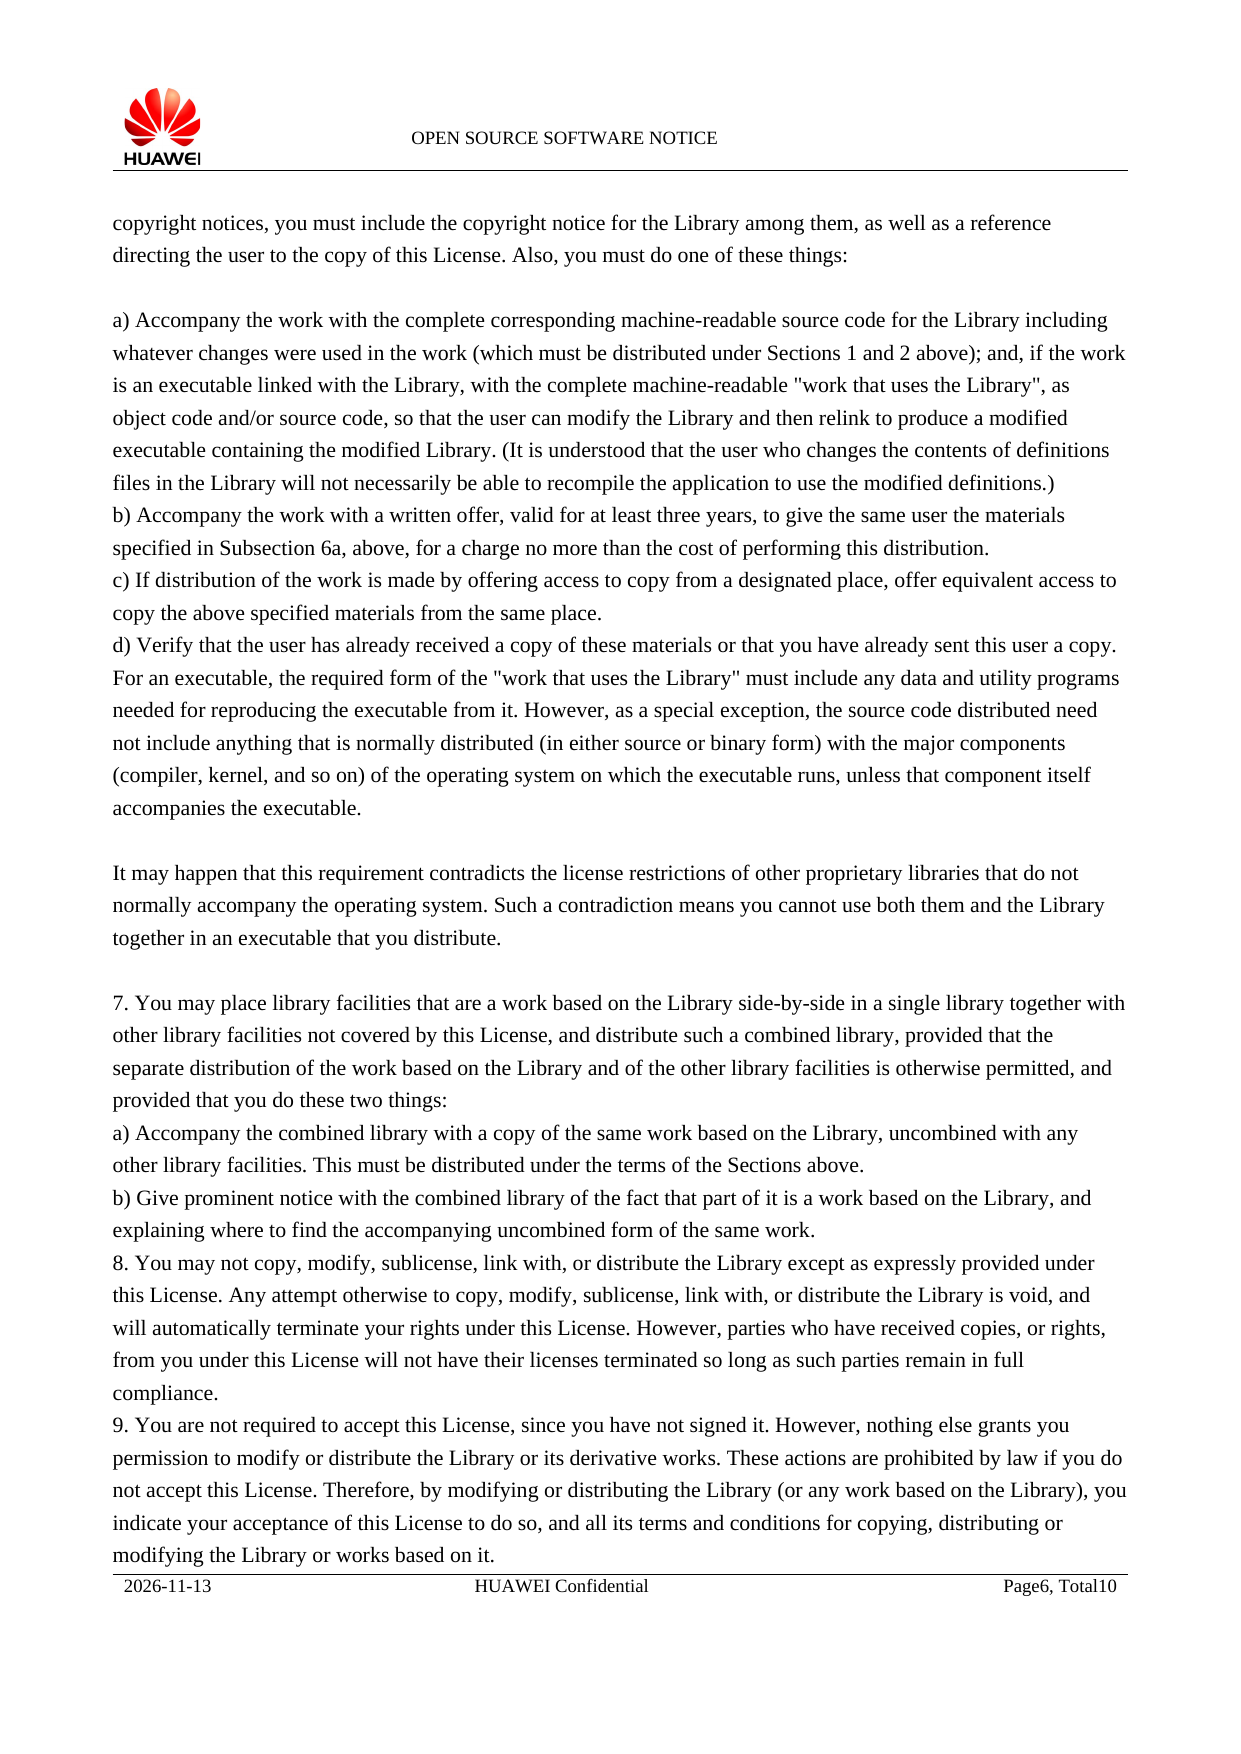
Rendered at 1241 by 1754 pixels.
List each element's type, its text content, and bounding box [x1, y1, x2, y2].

picture [124, 88, 201, 165]
